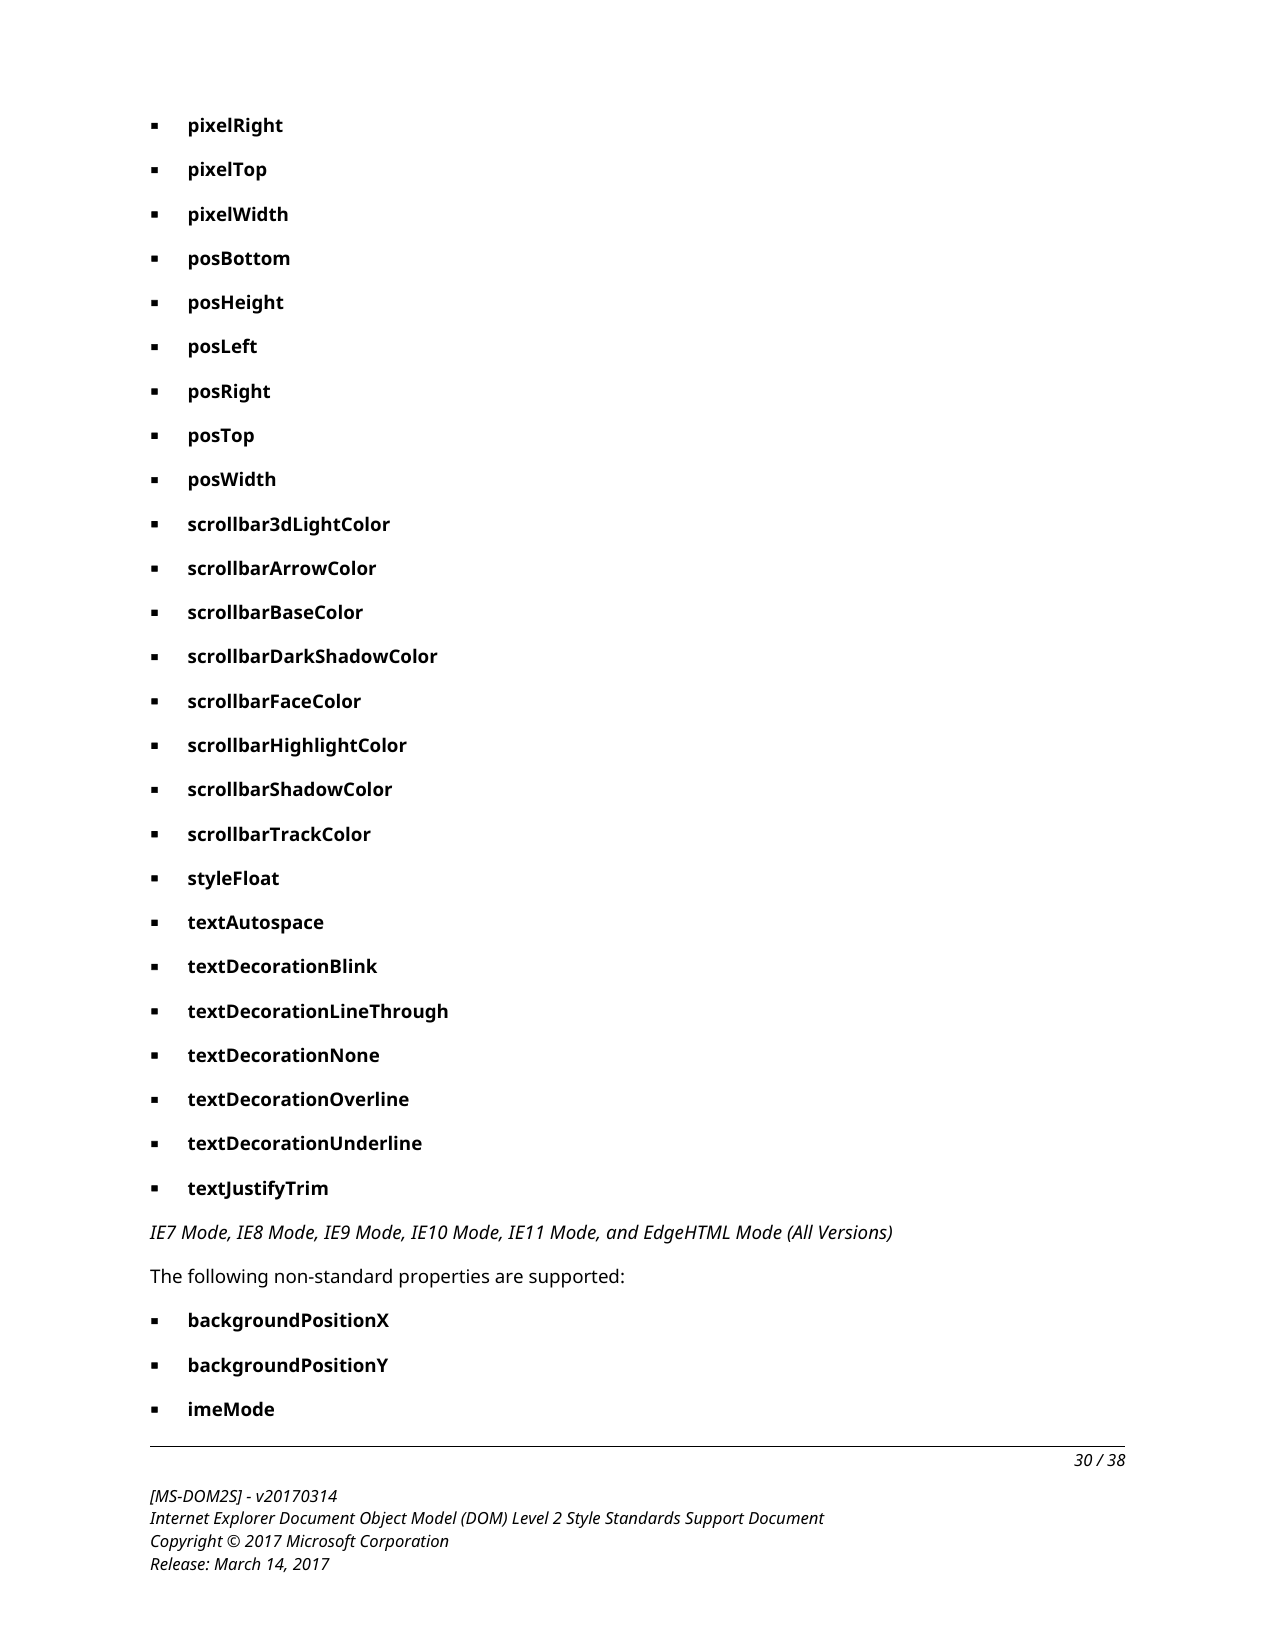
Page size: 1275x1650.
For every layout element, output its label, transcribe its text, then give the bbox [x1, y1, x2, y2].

list scrollbarFaceColor [150, 688, 1125, 713]
list pixelTop [150, 157, 1125, 182]
list textDecorationBlink [150, 954, 1125, 979]
list backgroundPositionX [150, 1308, 1125, 1333]
list posBottom [150, 245, 1125, 271]
list backgroundPositionY [150, 1352, 1125, 1378]
list scrollbarHighlightColor [150, 732, 1125, 758]
list scrollbarDarkShadowColor [150, 644, 1125, 669]
list textDecorationLineThrough [150, 998, 1125, 1023]
list posLeft [150, 334, 1125, 359]
list textDecorationOverline [150, 1086, 1125, 1112]
text IE7 Mode, IE8 Mode, IE9 Mode, IE10 Mode, IE11 Mode, and EdgeHTML Mode (All Versions) [150, 1219, 1125, 1245]
list textJustifyTrim [150, 1175, 1125, 1201]
list posWidth [150, 467, 1125, 492]
list scrollbar3dLightColor [150, 511, 1125, 536]
list scrollbarShadowColor [150, 777, 1125, 802]
list textDecorationNone [150, 1042, 1125, 1068]
list styleFloat [150, 865, 1125, 891]
list imeMode [150, 1396, 1125, 1422]
list textDecorationUnderline [150, 1131, 1125, 1156]
list posTop [150, 422, 1125, 448]
list pixelRight [150, 112, 1125, 138]
list posRight [150, 378, 1125, 404]
list pixelWidth [150, 201, 1125, 227]
list scrollbarTrackColor [150, 821, 1125, 846]
list scrollbarArrowColor [150, 555, 1125, 581]
text The following non-standard properties are supported: [150, 1263, 1125, 1289]
list scrollbarBaseColor [150, 599, 1125, 625]
list posHeight [150, 289, 1125, 315]
list textAutospace [150, 909, 1125, 935]
